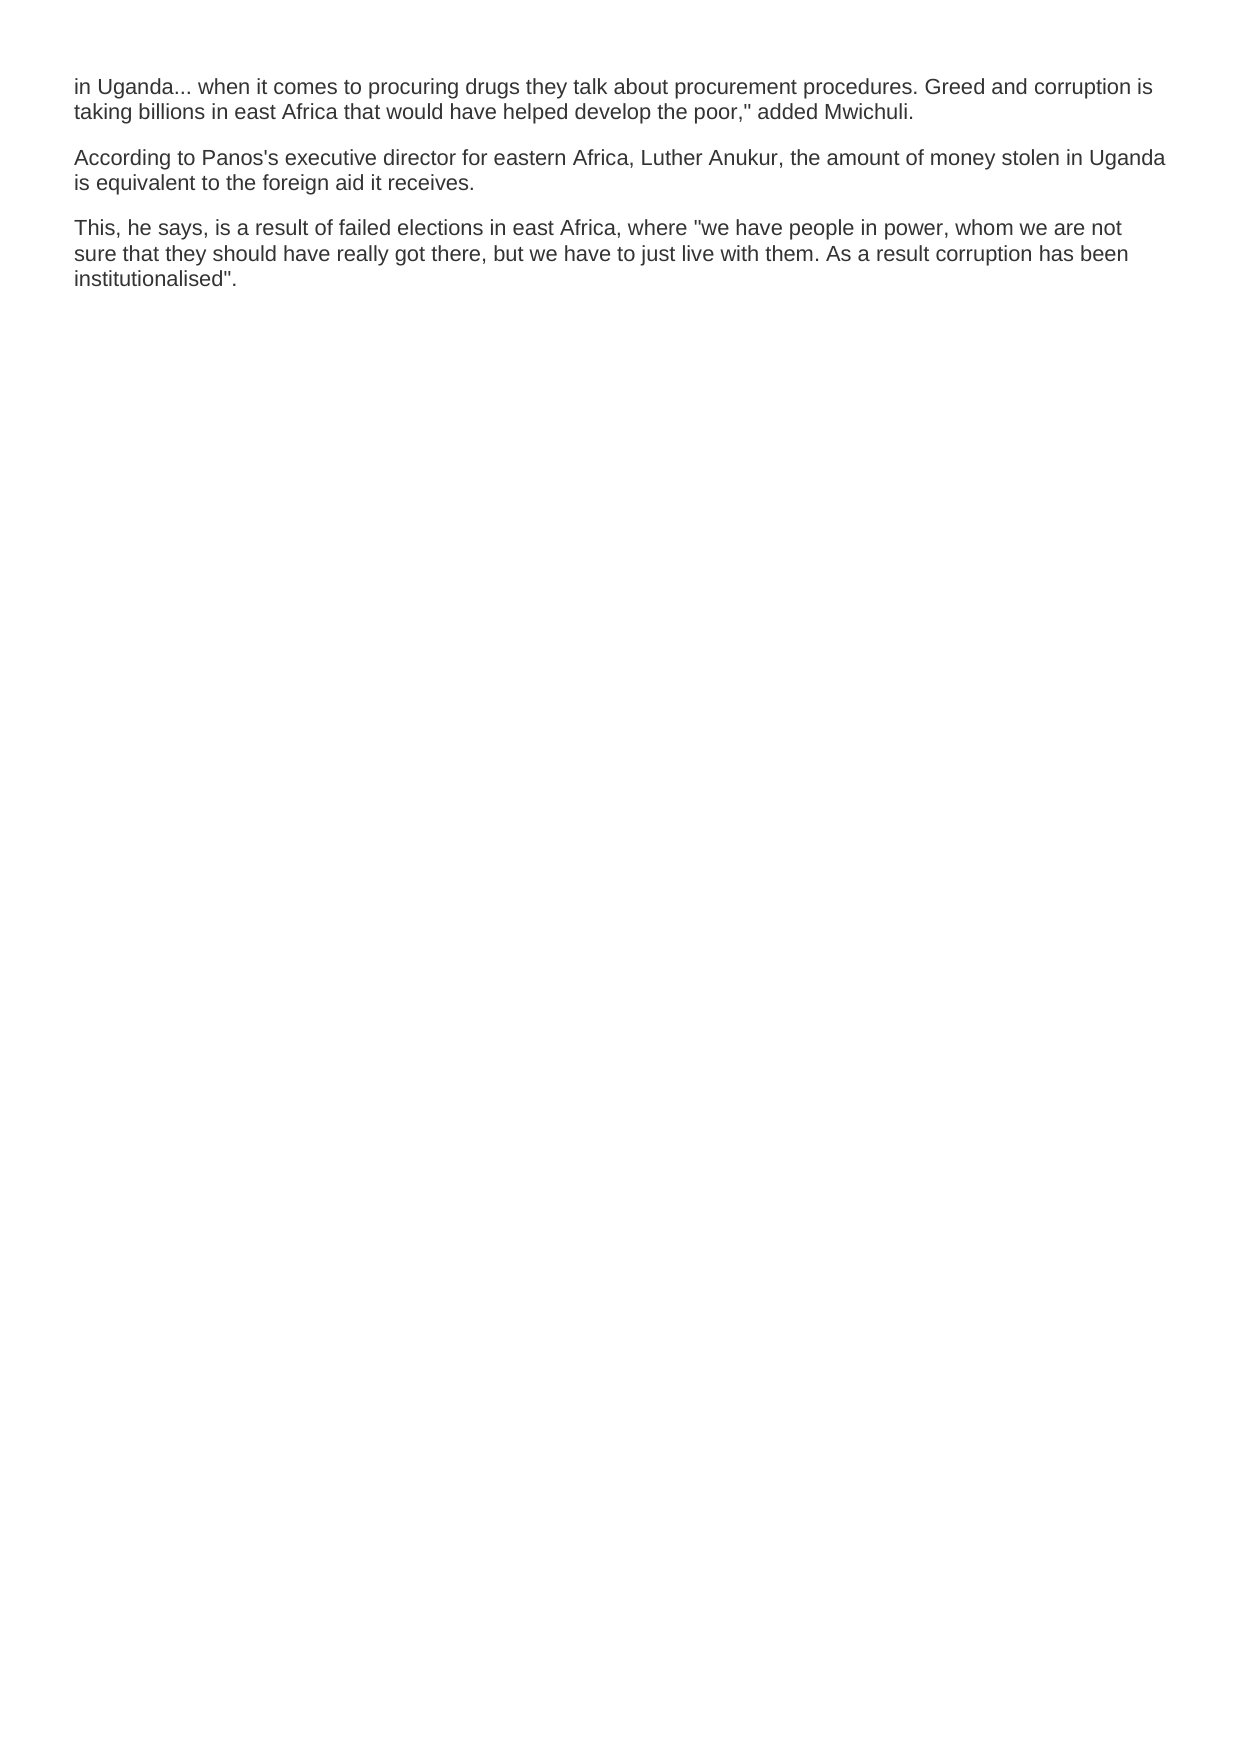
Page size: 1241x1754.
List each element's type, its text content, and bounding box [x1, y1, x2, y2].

text This, he says, is a result of failed elections in east Africa, where "we have people in power, whom we are not sure that they should have really got there, but we have to just live with them. As a result corruption has been institutionalised". [74, 215, 1167, 291]
text According to Panos's executive director for eastern Africa, Luther Anukur, the amount of money stolen in Uganda is equivalent to the foreign aid it receives. [74, 144, 1167, 195]
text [74, 74, 1167, 124]
